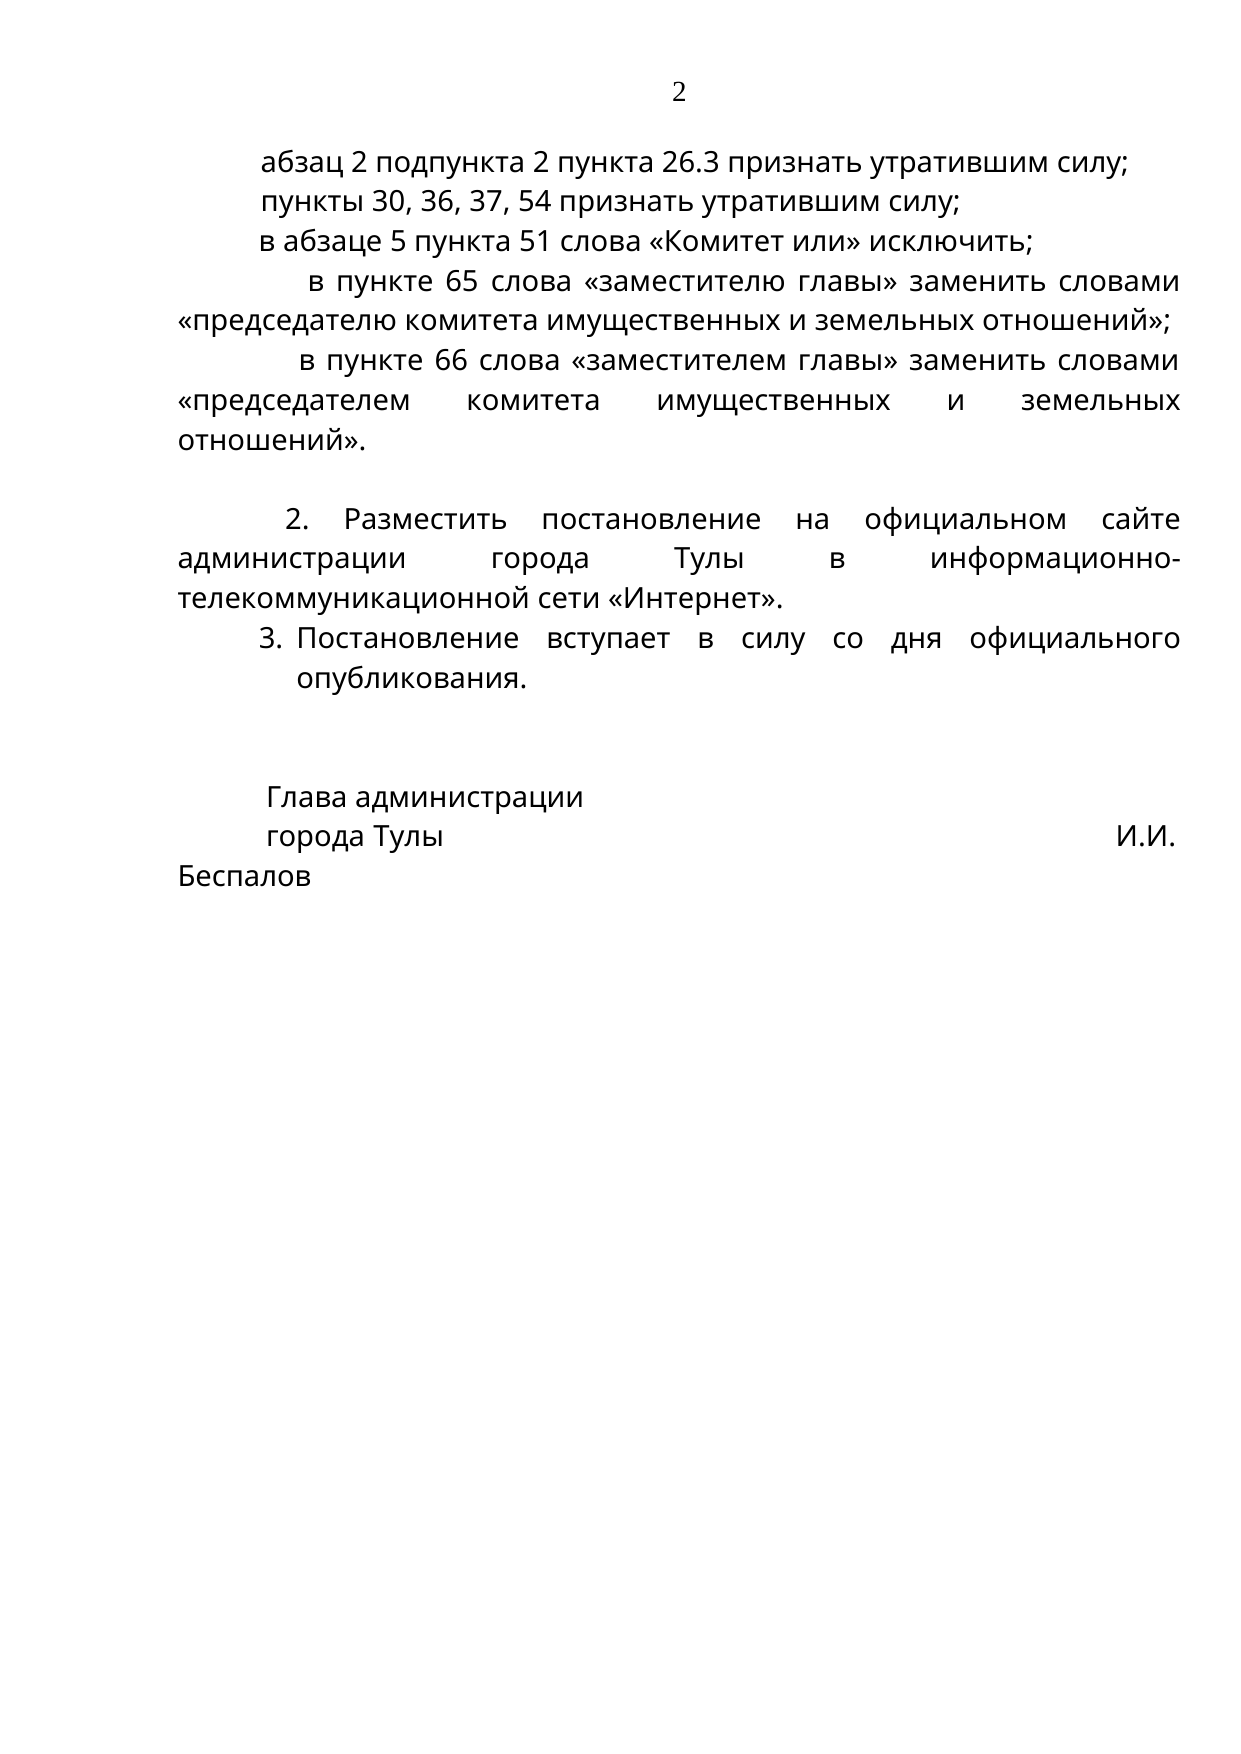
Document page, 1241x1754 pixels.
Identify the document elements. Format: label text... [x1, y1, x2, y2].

list Постановление вступает в силу со дня официального опубликования. [258, 617, 1181, 697]
text абзац 2 подпункта 2 пункта 26.3 признать утратившим силу; [177, 141, 1181, 181]
text 2. Разместить постановление на официальном сайте администрации города Тулы в информационно-телекоммуникационной сети «Интернет». [177, 498, 1181, 617]
text в абзаце 5 пункта 51 слова «Комитет или» исключить; [177, 220, 1181, 260]
text в пункте 66 слова «заместителем главы» заменить словами «председателем комитета имущественных и земельных отношений». [177, 339, 1181, 458]
text Глава администрации [177, 776, 1181, 816]
text города Тулы И.И. Беспалов [177, 816, 1181, 895]
text пункты 30, 36, 37, 54 признать утратившим силу; [177, 181, 1181, 220]
text в пункте 65 слова «заместителю главы» заменить словами «председателю комитета имущественных и земельных отношений»; [177, 260, 1181, 339]
